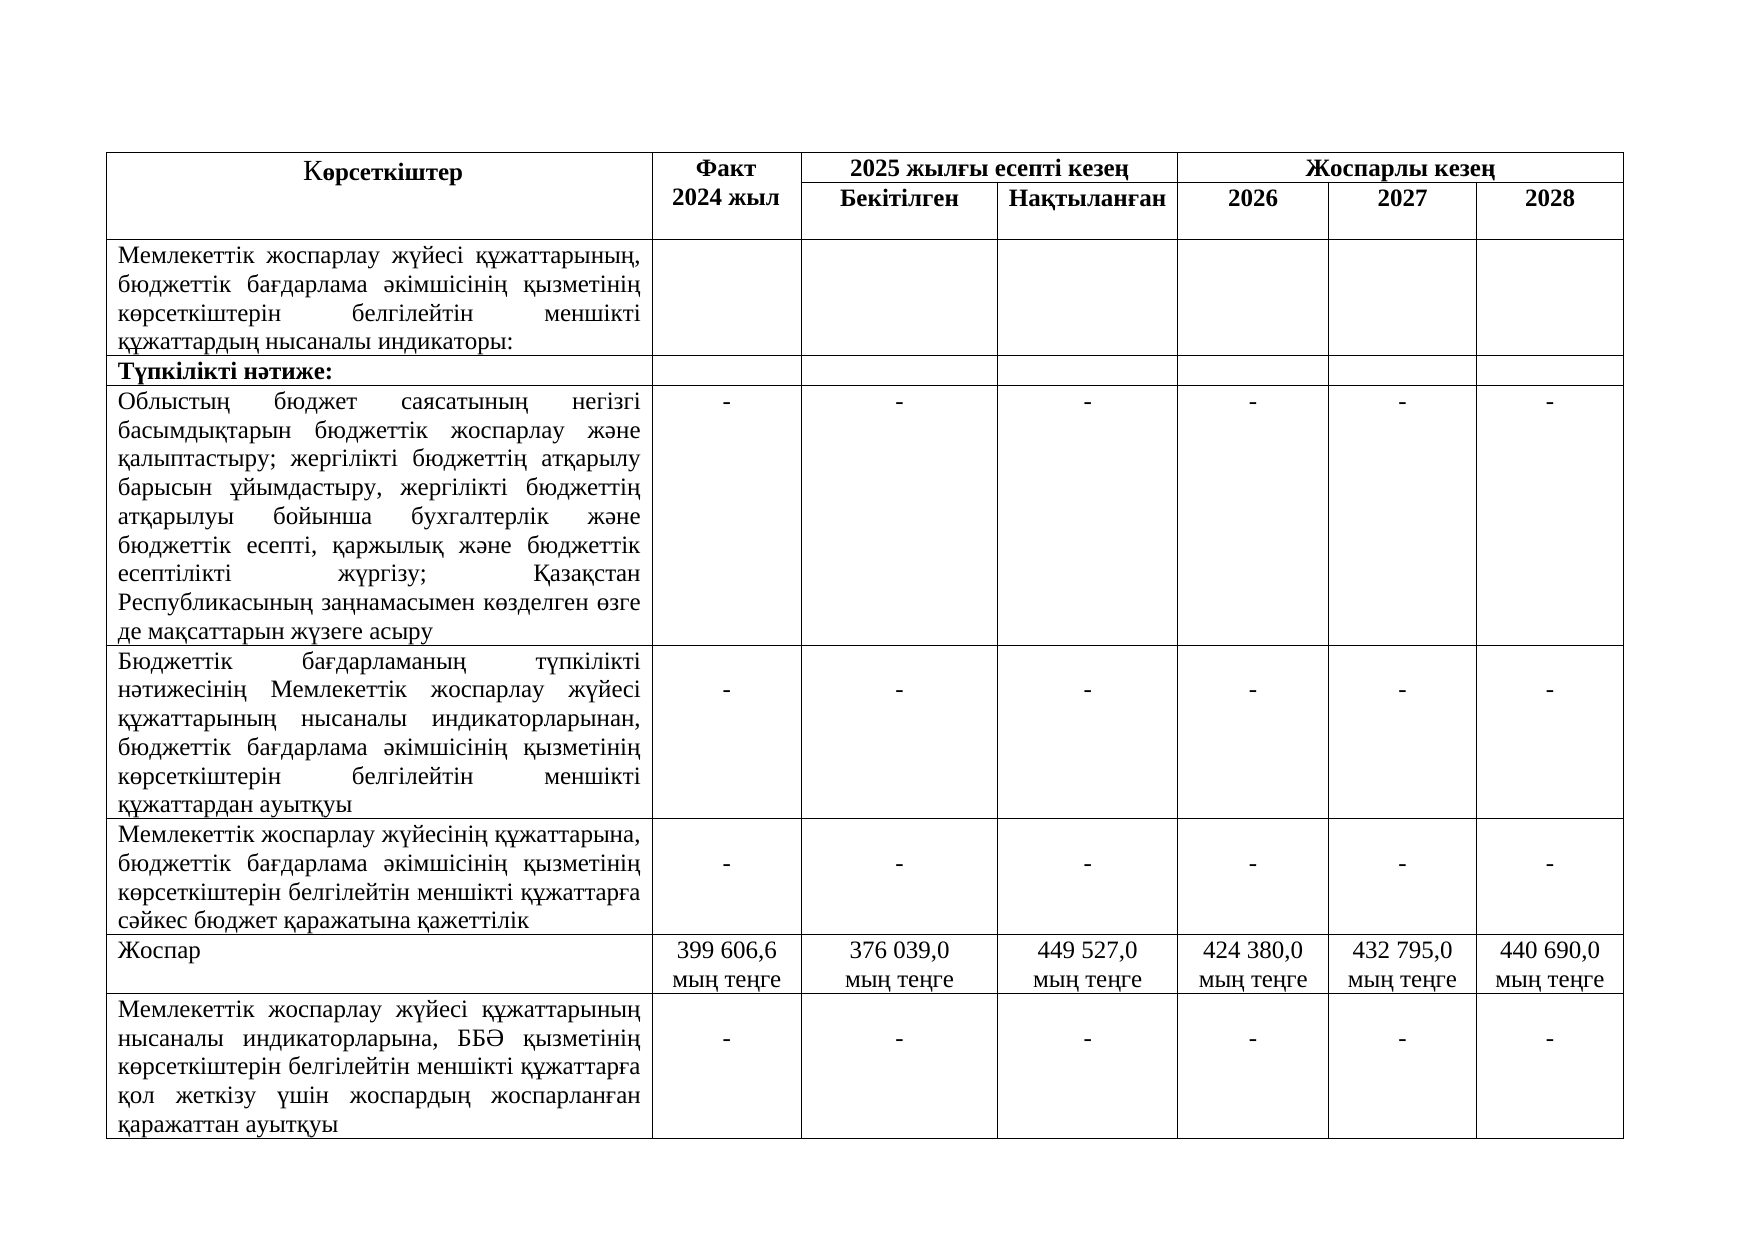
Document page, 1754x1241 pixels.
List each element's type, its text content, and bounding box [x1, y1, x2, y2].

table_cell - [1178, 646, 1328, 818]
table_cell - [653, 646, 801, 818]
table_cell [653, 240, 801, 355]
table_cell [1477, 240, 1623, 355]
table_header Факт 2024 жыл [653, 153, 801, 239]
table_cell 2028 [1477, 183, 1623, 239]
table_cell 424 380,0 мың теңге [1178, 935, 1328, 993]
table_cell 449 527,0 мың теңге [998, 935, 1177, 993]
table_cell Жоспар [107, 935, 652, 993]
table_cell - [1329, 994, 1476, 1138]
table_cell Бюджеттік бағдарламаның түпкілікті нәтижесінің Мемлекеттік жоспарлау жүйесі құжаттарының нысаналы индикаторларынан, бюджеттік бағдарлама әкімшісінің қызметінің көрсеткіштерін белгілейтін меншікті құжаттардан ауытқуы [107, 646, 652, 818]
table_cell [1477, 356, 1623, 385]
table_header 2025 жылғы есепті кезең [802, 153, 1177, 182]
table_cell 432 795,0 мың теңге [1329, 935, 1476, 993]
table_cell Түпкілікті нәтиже: [107, 356, 652, 385]
table_cell 440 690,0 мың теңге [1477, 935, 1623, 993]
table_cell - [998, 386, 1177, 645]
table_cell - [1178, 819, 1328, 934]
table_cell - [802, 819, 997, 934]
table_cell - [998, 994, 1177, 1138]
table_cell - [802, 386, 997, 645]
table_cell - [802, 994, 997, 1138]
table_cell - [998, 819, 1177, 934]
table_cell [1329, 240, 1476, 355]
table_cell - [1329, 819, 1476, 934]
table_cell [802, 356, 997, 385]
table_cell Бекітілген [802, 183, 997, 239]
table_cell [1178, 356, 1328, 385]
table_cell - [653, 819, 801, 934]
table_cell - [1178, 994, 1328, 1138]
table_cell - [998, 646, 1177, 818]
table_cell [998, 240, 1177, 355]
table_cell 2027 [1329, 183, 1476, 239]
table_cell - [1477, 994, 1623, 1138]
table_cell - [1329, 646, 1476, 818]
table_cell 399 606,6 мың теңге [653, 935, 801, 993]
table_cell Нақтыланған [998, 183, 1177, 239]
table_cell - [653, 994, 801, 1138]
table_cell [107, 994, 652, 1138]
table_cell [998, 356, 1177, 385]
table_cell [653, 356, 801, 385]
table_cell - [653, 386, 801, 645]
table_cell [1329, 356, 1476, 385]
table_cell [1178, 240, 1328, 355]
table_cell - [802, 646, 997, 818]
table_header Жоспарлы кезең [1178, 153, 1623, 182]
table_cell Мемлекеттік жоспарлау жүйесінің құжаттарына, бюджеттік бағдарлама әкімшісінің қызметінің көрсеткіштерін белгілейтін меншікті құжаттарға сәйкес бюджет қаражатына қажеттілік [107, 819, 652, 934]
table_cell - [1477, 819, 1623, 934]
table_cell - [1178, 386, 1328, 645]
table_cell Мемлекеттік жоспарлау жүйесі құжаттарының, бюджеттік бағдарлама әкімшісінің қызметінің көрсеткіштерін белгілейтін меншікті құжаттардың нысаналы индикаторы: [107, 240, 652, 355]
table_cell 2026 [1178, 183, 1328, 239]
table_cell - [1329, 386, 1476, 645]
table_cell - [1477, 646, 1623, 818]
table_cell 376 039,0 мың теңге [802, 935, 997, 993]
table_header Көрсеткіштер [107, 153, 652, 239]
table_cell [802, 240, 997, 355]
table_cell Облыстың бюджет саясатының негізгі басымдықтарын бюджеттік жоспарлау және қалыптастыру; жергілікті бюджеттің атқарылу барысын ұйымдастыру, жергілікті бюджеттің атқарылуы бойынша бухгалтерлік және бюджеттік есепті, қаржылық және бюджеттік есептілікті жүргізу; Қазақстан Республикасының заңнамасымен көзделген өзге де мақсаттарын жүзеге асыру [107, 386, 652, 645]
table_cell - [1477, 386, 1623, 645]
